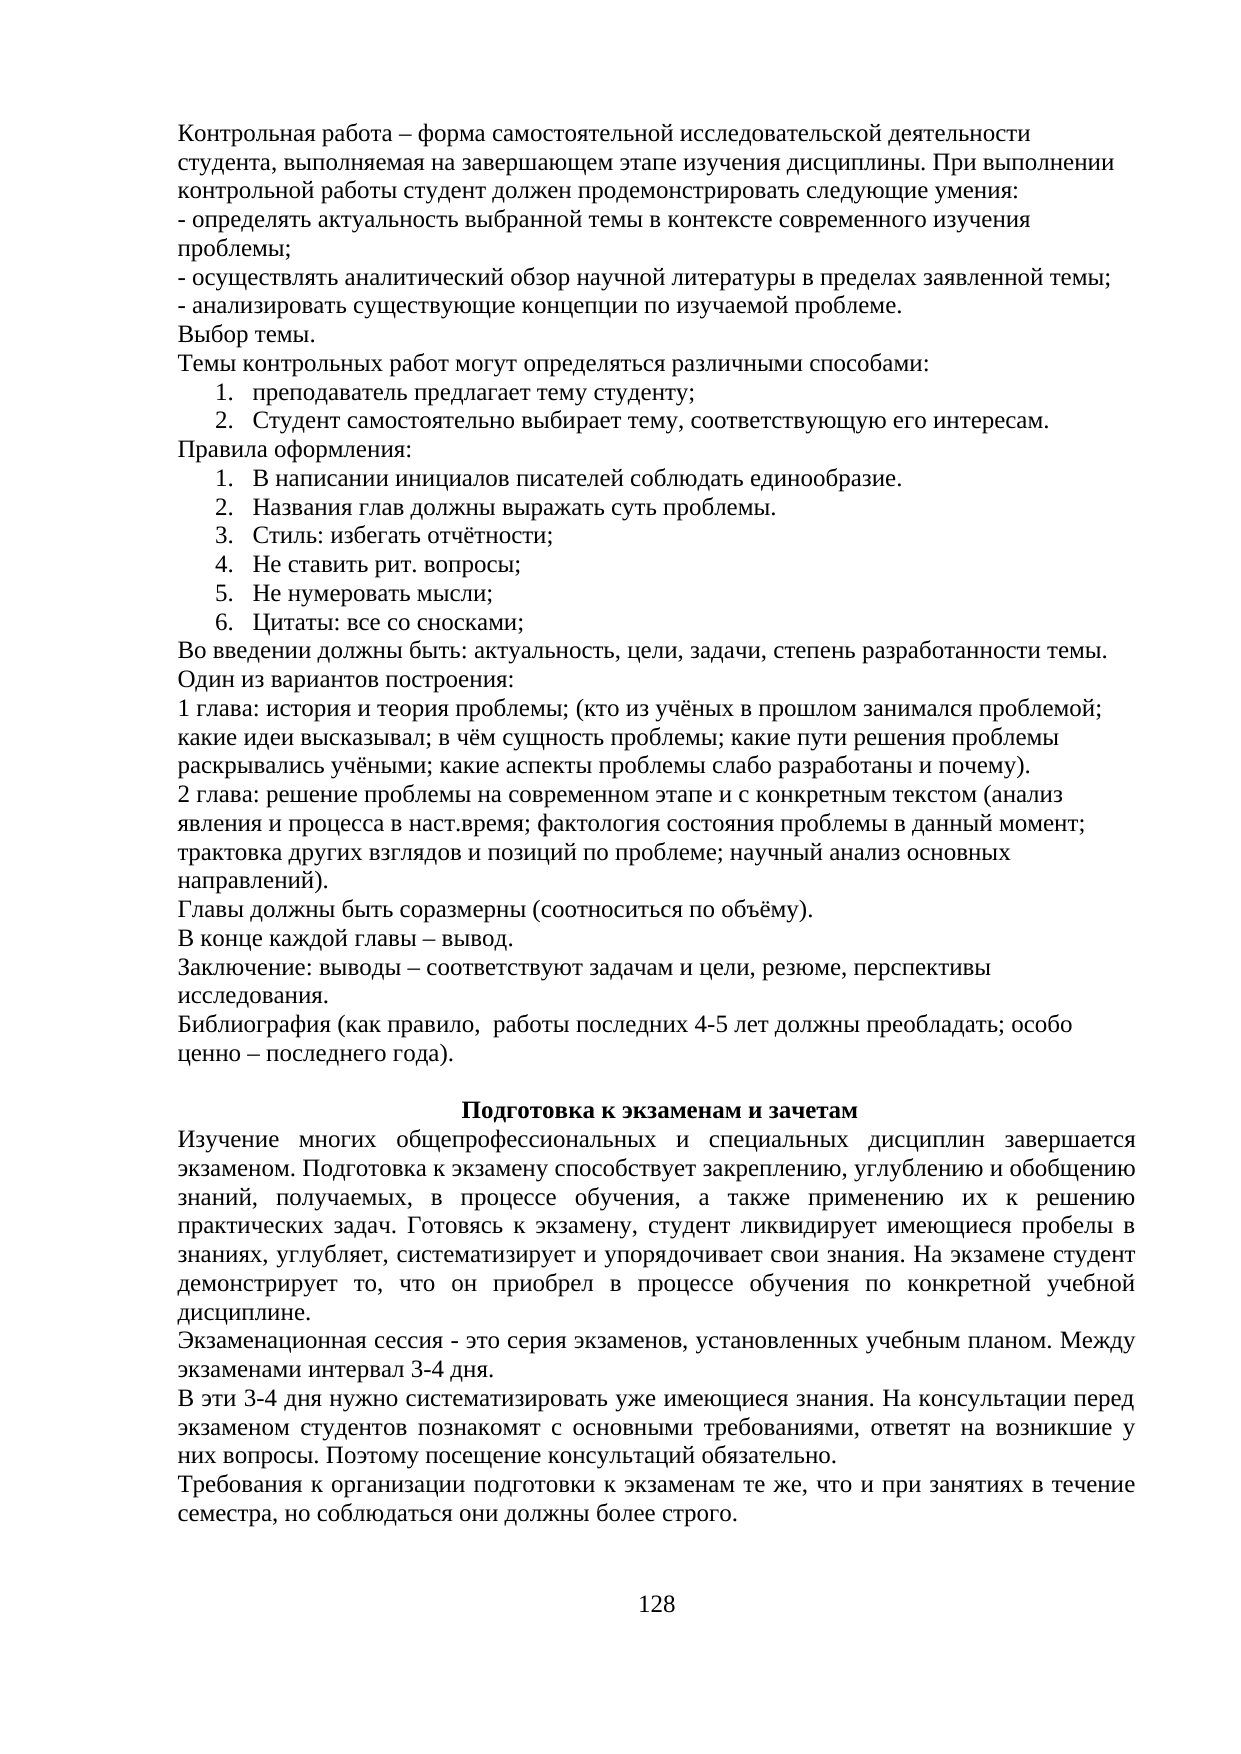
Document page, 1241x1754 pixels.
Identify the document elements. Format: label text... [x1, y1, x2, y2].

text Подготовка к экзаменам и зачетам [177, 1096, 1136, 1124]
list В написании инициалов писателей соблюдать единообразие. [215, 463, 1136, 492]
text Темы контрольных работ могут определяться различными способами: [177, 348, 1136, 377]
text 2 глава: решение проблемы на современном этапе и с конкретным текстом (анализ явления и процесса в наст.время; фактология состояния проблемы в данный момент; трактовка других взглядов и позиций по проблеме; научный анализ основных направлений). [177, 779, 1136, 894]
text Библиография (как правило, работы последних 4-5 лет должны преобладать; особо ценно – последнего года). [177, 1009, 1136, 1067]
text - анализировать существующие концепции по изучаемой проблеме. [177, 291, 1136, 319]
list Не ставить рит. вопросы; [215, 549, 1136, 578]
list Цитаты: все со сносками; [215, 607, 1136, 636]
text Правила оформления: [177, 434, 1136, 463]
list Названия глав должны выражать суть проблемы. [215, 492, 1136, 521]
text Один из вариантов построения: [177, 664, 1136, 693]
text Контрольная работа – форма самостоятельной исследовательской деятельности студента, выполняемая на завершающем этапе изучения дисциплины. При выполнении контрольной работы студент должен продемонстрировать следующие умения: [177, 118, 1136, 204]
text 1 глава: история и теория проблемы; (кто из учёных в прошлом занимался проблемой; какие идеи высказывал; в чём сущность проблемы; какие пути решения проблемы раскрывались учёными; какие аспекты проблемы слабо разработаны и почему). [177, 693, 1136, 779]
list преподаватель предлагает тему студенту; [215, 377, 1136, 406]
text В эти 3-4 дня нужно систематизировать уже имеющиеся знания. На консультации перед экзаменом студентов познакомят с основными требованиями, ответят на возникшие у них вопросы. Поэтому посещение консультаций обязательно. [177, 1383, 1136, 1469]
text Экзаменационная сессия - это серия экзаменов, установленных учебным планом. Между экзаменами интервал 3-4 дня. [177, 1326, 1136, 1383]
text Выбор темы. [177, 319, 1136, 348]
list Стиль: избегать отчётности; [215, 521, 1136, 549]
text Главы должны быть соразмерны (соотноситься по объёму). [177, 894, 1136, 923]
text - определять актуальность выбранной темы в контексте современного изучения проблемы; [177, 204, 1136, 262]
text Изучение многих общепрофессиональных и специальных дисциплин завершается экзаменом. Подготовка к экзамену способствует закреплению, углублению и обобщению знаний, получаемых, в процессе обучения, а также применению их к решению практических задач. Готовясь к экзамену, студент ликвидирует имеющиеся пробелы в знаниях, углубляет, систематизирует и упорядочивает свои знания. На экзамене студент демонстрирует то, что он приобрел в процессе обучения по конкретной учебной дисциплине. [177, 1124, 1136, 1326]
text - осуществлять аналитический обзор научной литературы в пределах заявленной темы; [177, 262, 1136, 291]
list Студент самостоятельно выбирает тему, соответствующую его интересам. [215, 406, 1136, 434]
list Не нумеровать мысли; [215, 578, 1136, 607]
text Требования к организации подготовки к экзаменам те же, что и при занятиях в течение семестра, но соблюдаться они должны более строго. [177, 1469, 1136, 1527]
text Во введении должны быть: актуальность, цели, задачи, степень разработанности темы. [177, 636, 1136, 664]
text В конце каждой главы – вывод. [177, 923, 1136, 952]
text Заключение: выводы – соответствуют задачам и цели, резюме, перспективы исследования. [177, 952, 1136, 1009]
